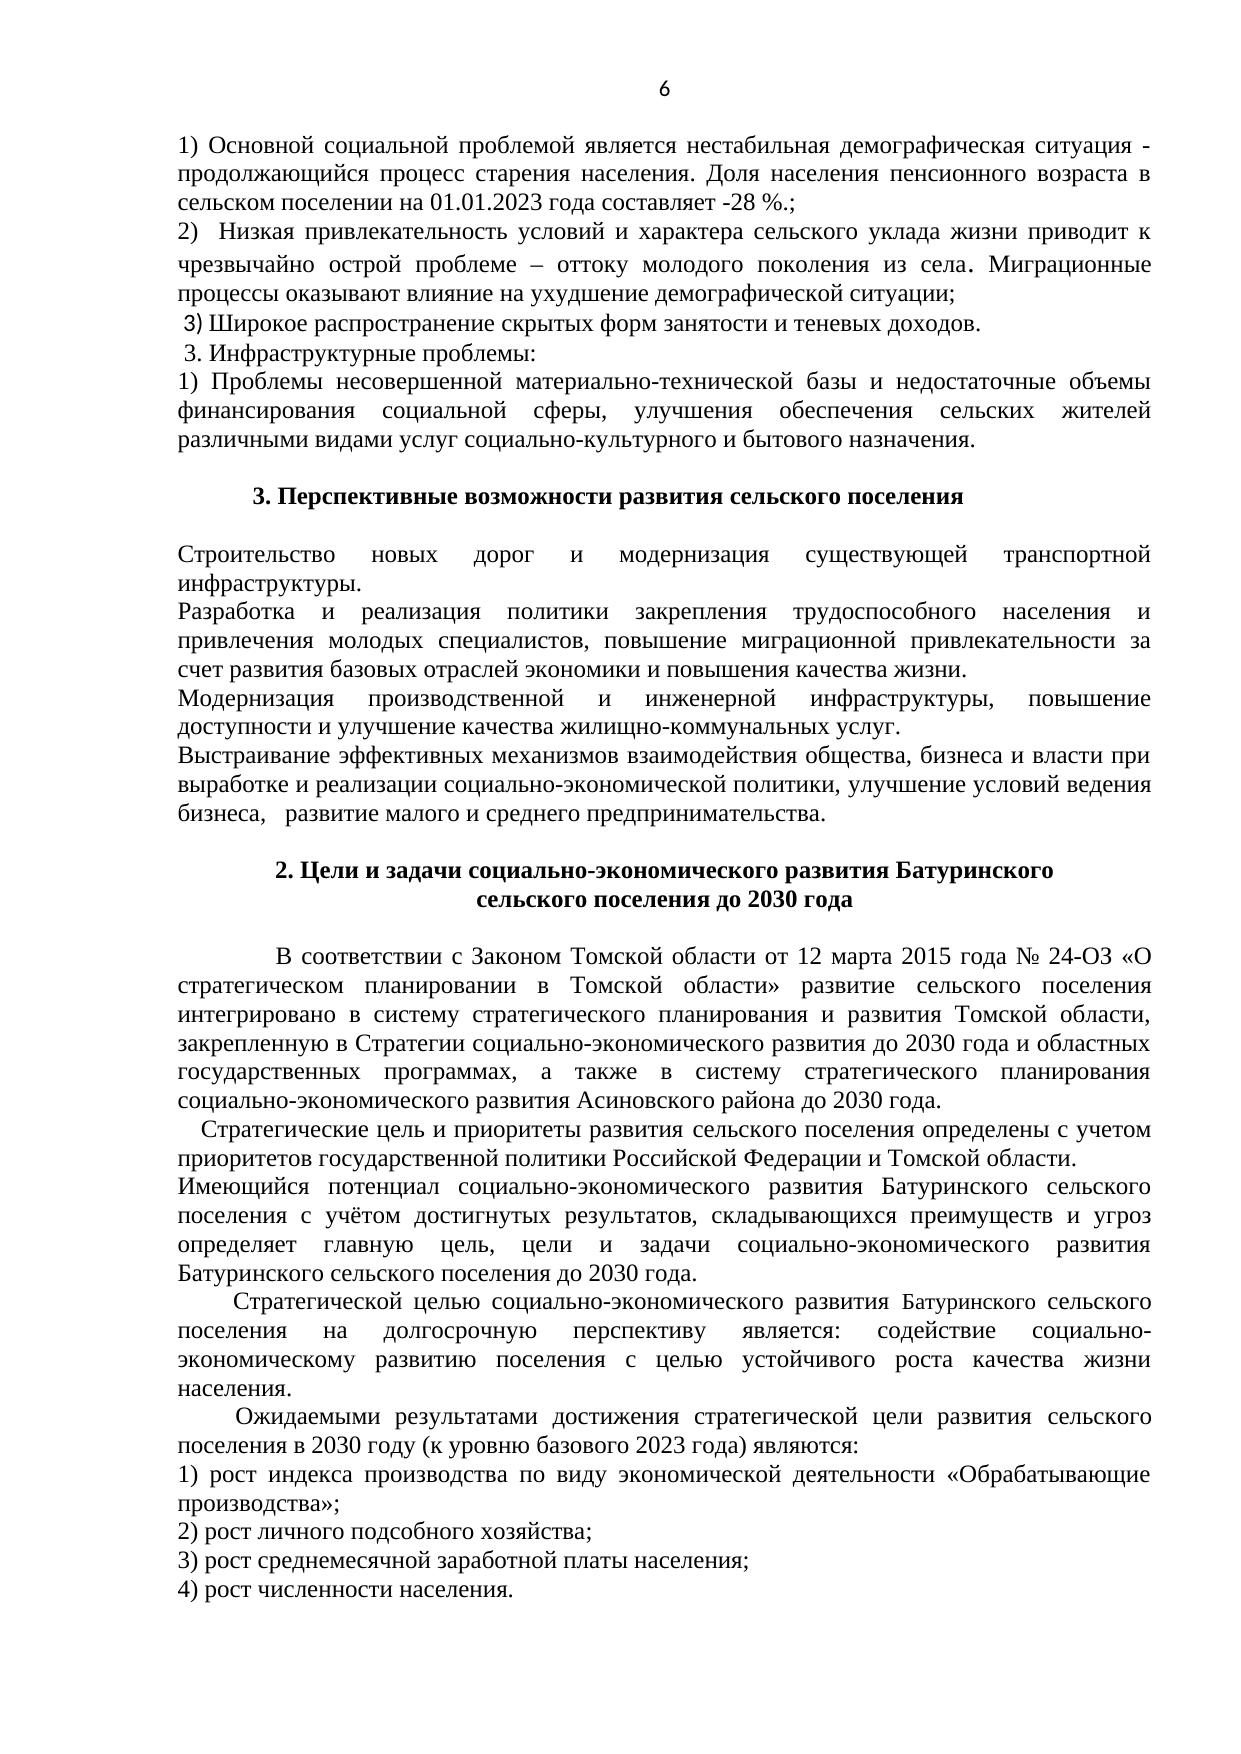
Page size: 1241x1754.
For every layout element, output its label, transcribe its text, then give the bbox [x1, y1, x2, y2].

text Разработка и реализация политики закрепления трудоспособного населения и привлечения молодых специалистов, повышение миграционной привлекательности за счет развития базовых отраслей экономики и повышения качества жизни. [177, 596, 1152, 683]
text 4) рост численности населения. [177, 1574, 1152, 1603]
text Имеющийся потенциал социально-экономического развития Батуринского сельского поселения с учётом достигнутых результатов, складывающихся преимуществ и угроз определяет главную цель, цели и задачи социально-экономического развития Батуринского сельского поселения до 2030 года. [177, 1171, 1152, 1286]
text Стратегические цель и приоритеты развития сельского поселения определены с учетом приоритетов государственной политики Российской Федерации и Томской области. [177, 1114, 1152, 1171]
text 1) рост индекса производства по виду экономической деятельности «Обрабатывающие производства»; [177, 1459, 1152, 1516]
text сельского поселения до 2030 года [177, 884, 1152, 913]
text 2) рост личного подсобного хозяйства; [177, 1516, 1152, 1545]
text Ожидаемыми результатами достижения стратегической цели развития сельского поселения в 2030 году (к уровню базового 2023 года) являются: [177, 1401, 1152, 1459]
text 1) Основной социальной проблемой является нестабильная демографическая ситуация - продолжающийся процесс старения населения. Доля населения пенсионного возраста в сельском поселении на 01.01.2023 года составляет -28 %.; [177, 130, 1152, 216]
text 2) Низкая привлекательность условий и характера сельского уклада жизни приводит к чрезвычайно острой проблеме – оттоку молодого поколения из села. Миграционные процессы оказывают влияние на ухудшение демографической ситуации; [177, 216, 1152, 307]
text Выстраивание эффективных механизмов взаимодействия общества, бизнеса и власти при выработке и реализации социально-экономической политики, улучшение условий ведения бизнеса, развитие малого и среднего предпринимательства. [177, 740, 1152, 826]
text Модернизация производственной и инженерной инфраструктуры, повышение доступности и улучшение качества жилищно-коммунальных услуг. [177, 683, 1152, 740]
text 3) рост среднемесячной заработной платы населения; [177, 1545, 1152, 1574]
text В соответствии с Законом Томской области от 12 марта 2015 года № 24-ОЗ «О стратегическом планировании в Томской области» развитие сельского поселения интегрировано в систему стратегического планирования и развития Томской области, закрепленную в Стратегии социально-экономического развития до 2030 года и областных государственных программах, а также в систему стратегического планирования социально-экономического развития Асиновского района до 2030 года. [177, 941, 1152, 1114]
text Стратегической целью социально-экономического развития Батуринского сельского поселения на долгосрочную перспективу является: содействие социально-экономическому развитию поселения с целью устойчивого роста качества жизни населения. [177, 1286, 1152, 1401]
text 2. Цели и задачи социально-экономического развития Батуринского [177, 855, 1152, 884]
text Строительство новых дорог и модернизация существующей транспортной инфраструктуры. [177, 539, 1152, 596]
text 3. Перспективные возможности развития сельского поселения [177, 481, 1152, 510]
text 3) Широкое распространение скрытых форм занятости и теневых доходов. [177, 307, 1152, 338]
text 1) Проблемы несовершенной материально-технической базы и недостаточные объемы финансирования социальной сферы, улучшения обеспечения сельских жителей различными видами услуг социально-культурного и бытового назначения. [177, 366, 1152, 453]
text 3. Инфраструктурные проблемы: [177, 338, 1152, 366]
